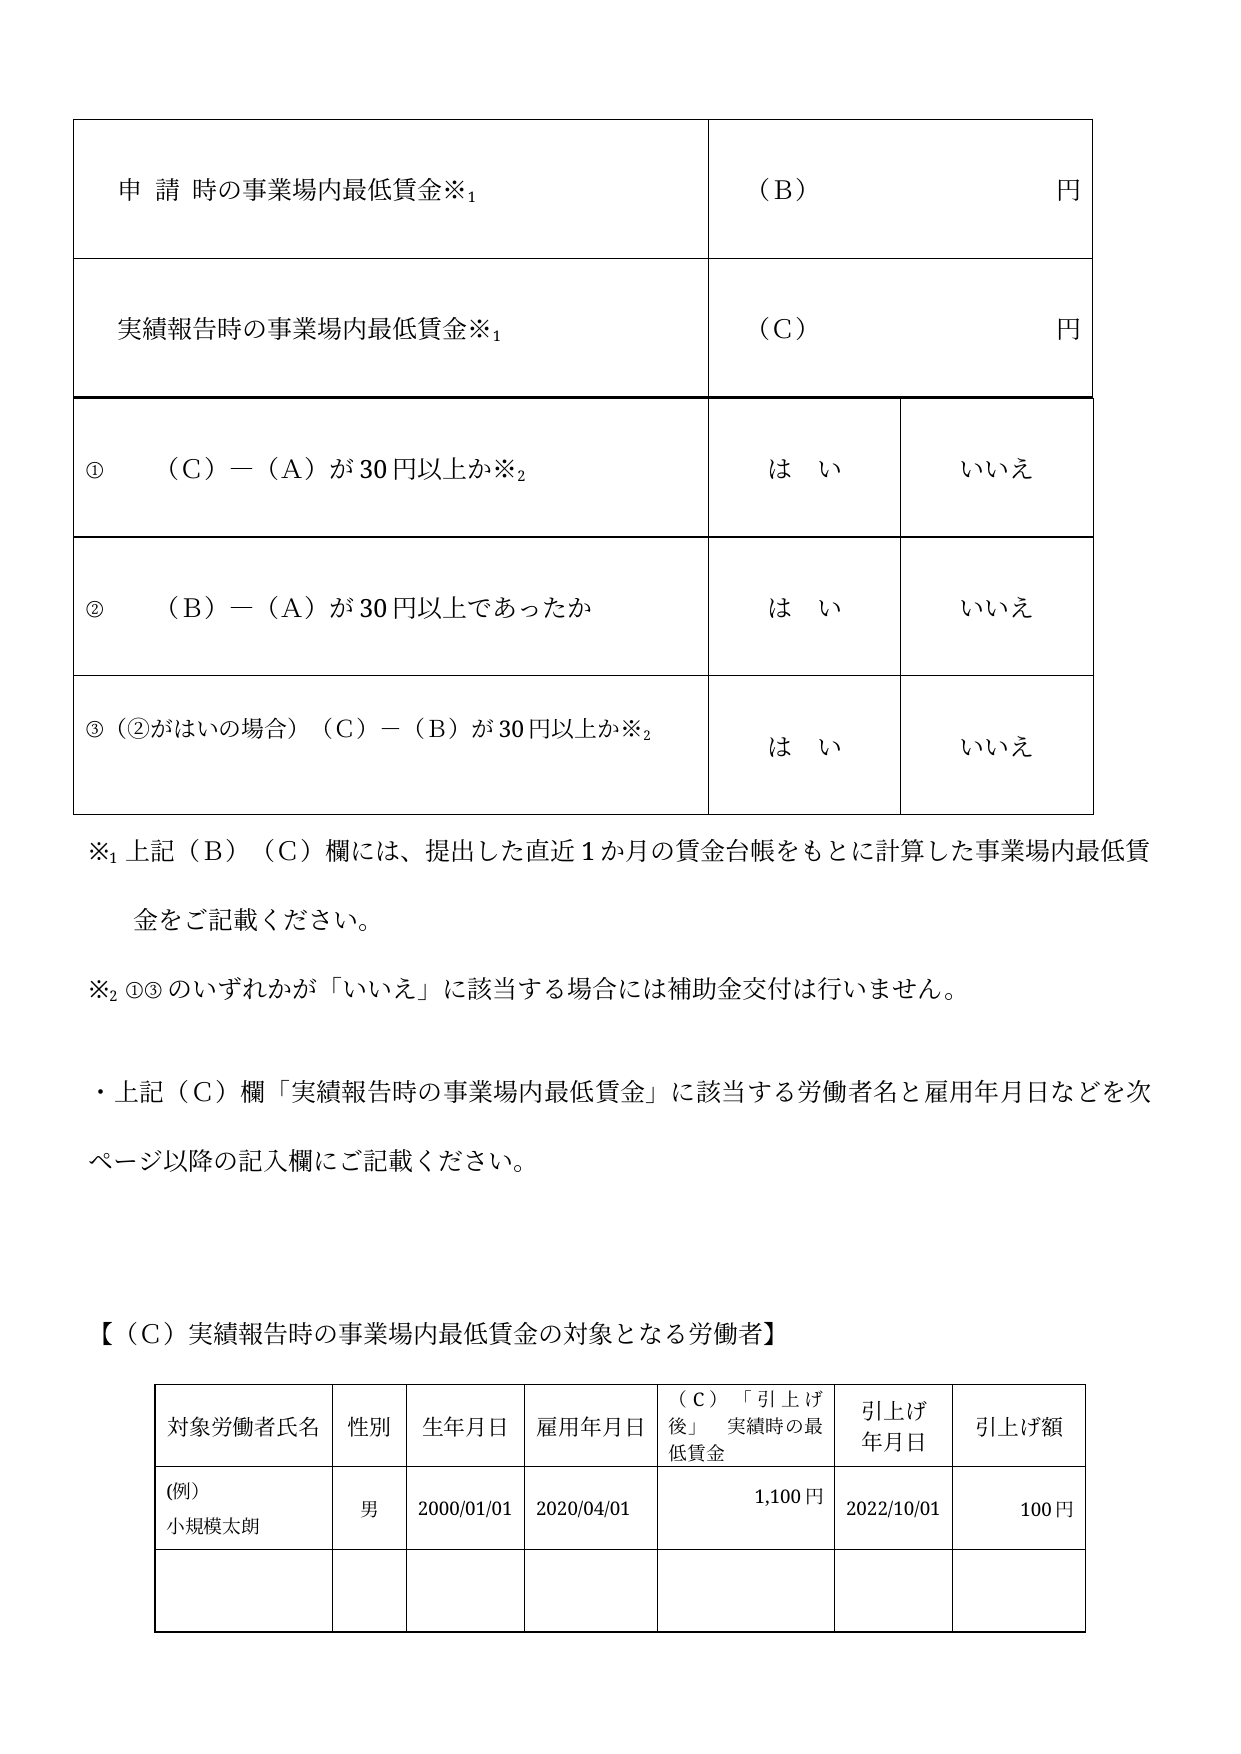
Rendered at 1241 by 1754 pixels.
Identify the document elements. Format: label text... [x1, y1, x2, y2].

text ・上記（Ｃ）欄「実績報告時の事業場内最低賃金」に該当する労働者名と雇用年月日などを次ページ以降の記入欄にご記載ください。 [89, 1057, 1152, 1194]
table_cell いいえ [901, 676, 1093, 814]
table_cell 2000/01/01 [407, 1467, 524, 1549]
table_cell （Ｂ） [709, 120, 856, 257]
table_cell [658, 1550, 834, 1631]
table_header 引上げ額 [953, 1385, 1085, 1466]
table_cell [156, 1550, 332, 1631]
table_cell （Ｃ） [709, 259, 856, 396]
table_header いいえ [901, 399, 1093, 536]
table_header （C）「引上げ後」 実績時の最低賃金 [658, 1385, 834, 1466]
table_cell 100円 [953, 1467, 1085, 1549]
table_cell は い [709, 676, 900, 814]
table_cell 申請時の事業場内最低賃金※1 [74, 120, 708, 257]
table_cell （がはいの場合）（Ｃ）－（Ｂ）が30円以上か※2 [74, 676, 708, 814]
table_cell 男 [333, 1467, 406, 1549]
text 【（Ｃ）実績報告時の事業場内最低賃金の対象となる労働者】 [89, 1298, 1152, 1367]
table_cell いいえ [901, 538, 1093, 675]
table_header 生年月日 [407, 1385, 524, 1466]
table_cell 円 [856, 259, 1092, 396]
table_cell [333, 1550, 406, 1631]
table_cell 1,100円 [658, 1467, 834, 1549]
table_cell 実績報告時の事業場内最低賃金※1 [74, 259, 708, 396]
table_cell (例） 小規模太朗 [156, 1467, 332, 1549]
text ※1 上記（Ｂ）（Ｃ）欄には、提出した直近1か月の賃金台帳をもとに計算した事業場内最低賃金をご記載ください。 [89, 815, 1152, 953]
table_cell 円 [856, 120, 1092, 257]
table_cell [835, 1550, 952, 1631]
table_cell [953, 1550, 1085, 1631]
table_header は い [709, 399, 900, 536]
table_cell [407, 1550, 524, 1631]
table_header 性別 [333, 1385, 406, 1466]
table_cell 2020/04/01 [525, 1467, 657, 1549]
table_cell （Ｂ）―（Ａ）が30円以上であったか [74, 538, 708, 675]
table_cell 2022/10/01 [835, 1467, 952, 1549]
table_header 引上げ 年月日 [835, 1385, 952, 1466]
table_header 雇用年月日 [525, 1385, 657, 1466]
table_cell は い [709, 538, 900, 675]
text ※2 のいずれかが「いいえ」に該当する場合には補助金交付は行いません。 [89, 953, 1152, 1022]
table_header 対象労働者氏名 [156, 1385, 332, 1466]
table_header （Ｃ）―（Ａ）が30円以上か※2 [74, 399, 708, 536]
table_cell [525, 1550, 657, 1631]
